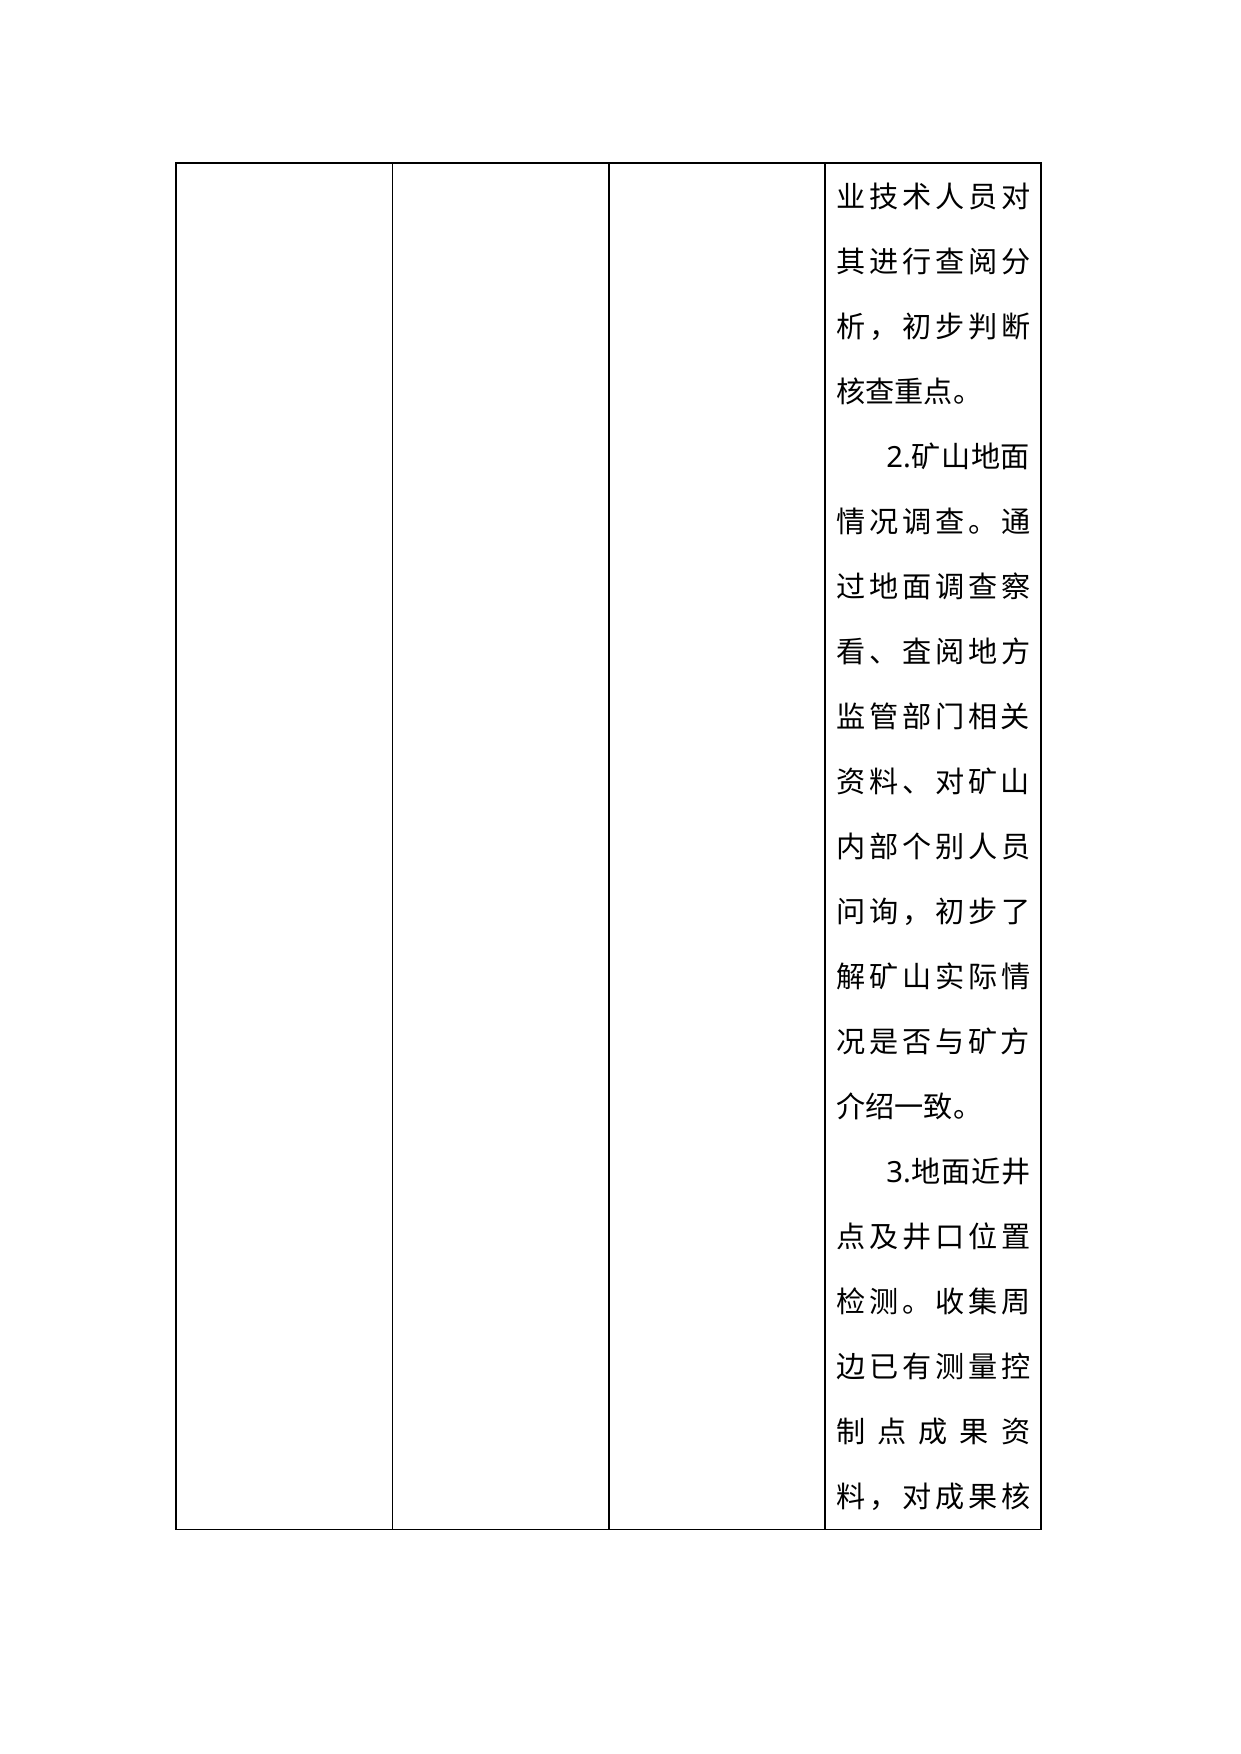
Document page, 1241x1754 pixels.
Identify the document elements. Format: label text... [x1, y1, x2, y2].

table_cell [826, 164, 1040, 1528]
table_cell [177, 164, 392, 1528]
table_cell [610, 164, 824, 1528]
table_cell 1 [393, 164, 608, 1528]
